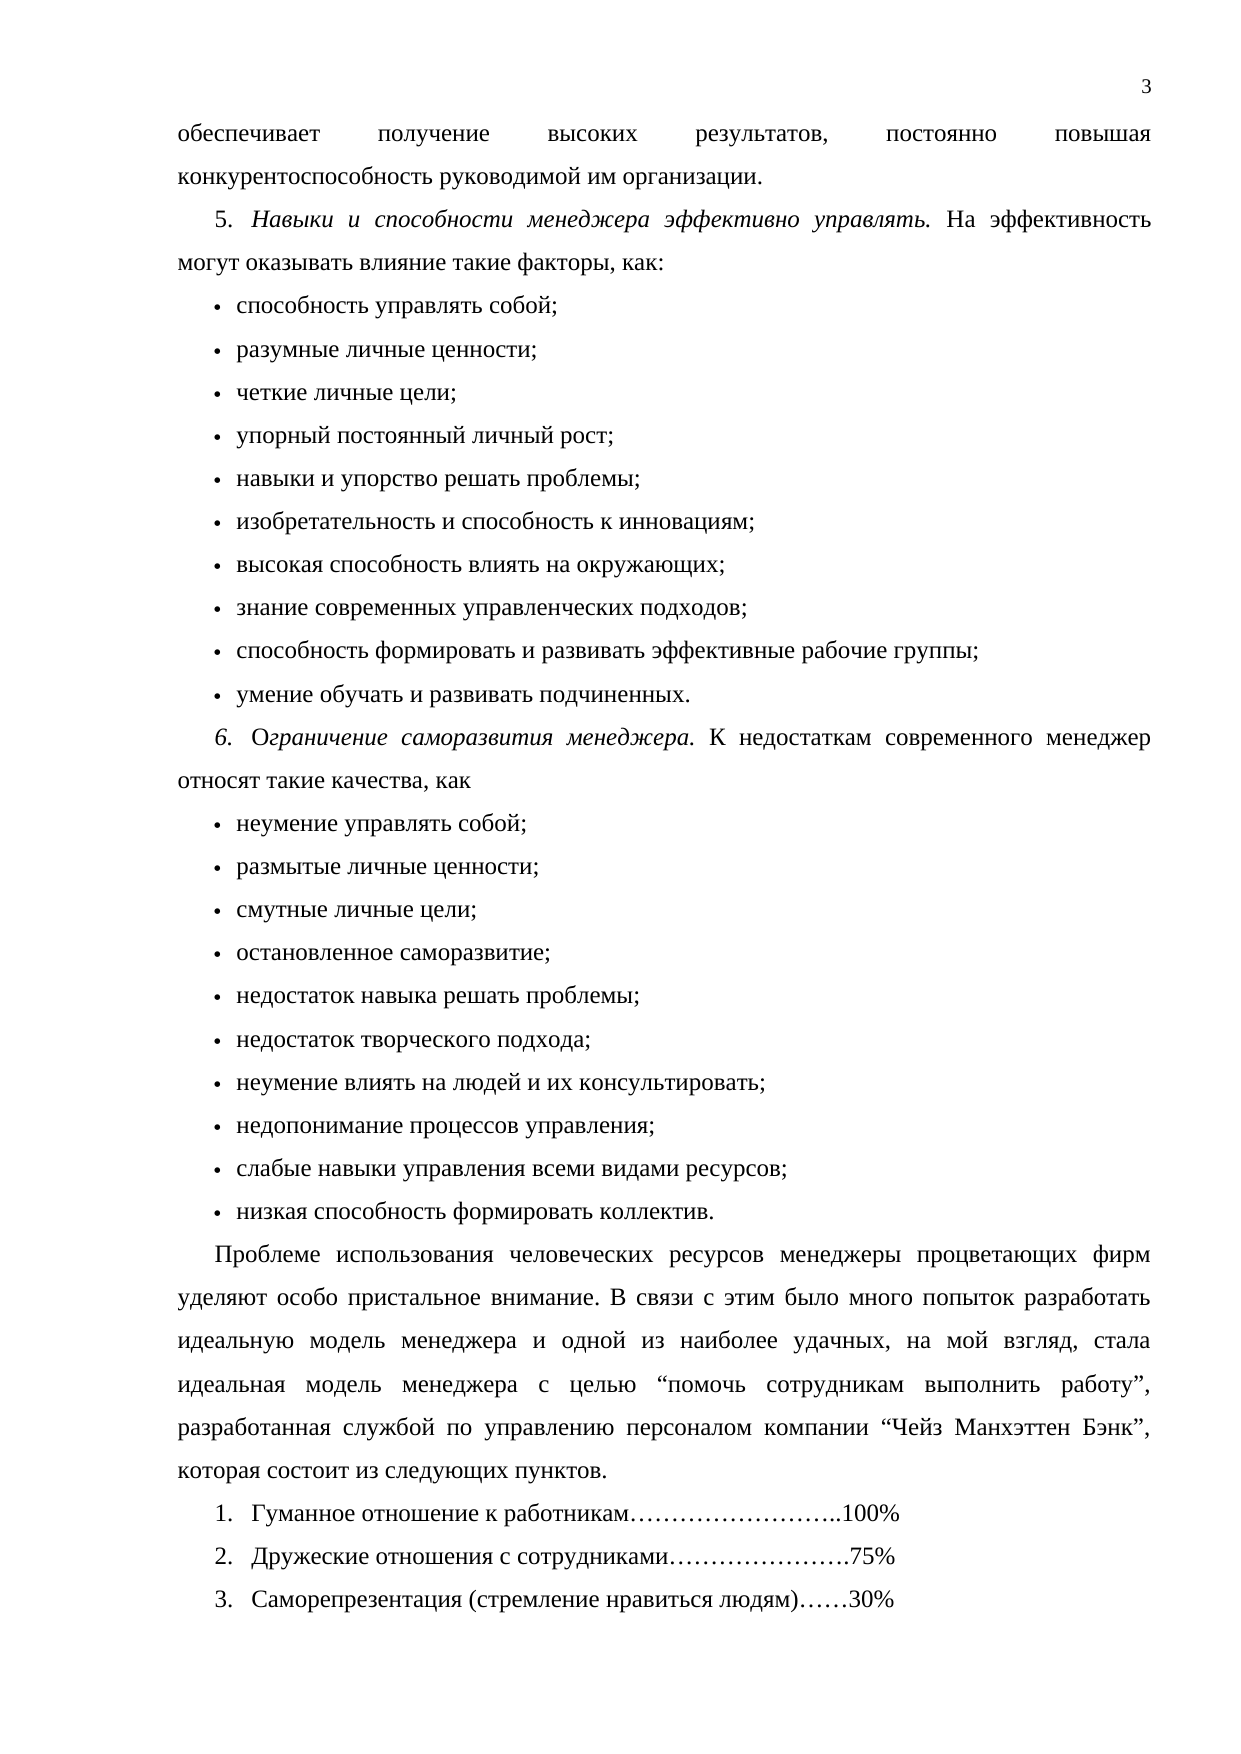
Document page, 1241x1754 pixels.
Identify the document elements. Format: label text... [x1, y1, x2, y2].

list упорный постоянный личный рост; [177, 420, 1152, 449]
list неумение влиять на людей и их консультировать; [177, 1067, 1152, 1096]
list остановленное саморазвитие; [177, 937, 1152, 966]
list разумные личные ценности; [177, 334, 1152, 362]
list Дружеские отношения с сотрудниками………………….75% [177, 1541, 1152, 1570]
list умение обучать и развивать подчиненных. [177, 679, 1152, 707]
list высокая способность влиять на окружающих; [177, 549, 1152, 578]
list слабые навыки управления всеми видами ресурсов; [177, 1153, 1152, 1182]
list недопонимание процессов управления; [177, 1110, 1152, 1139]
list смутные личные цели; [177, 894, 1152, 923]
list Гуманное отношение к работникам……………………..100% [177, 1498, 1152, 1527]
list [177, 118, 1152, 190]
text Проблеме использования человеческих ресурсов менеджеры процветающих фирм уделяют особо пристальное внимание. В связи с этим было много попыток разработать идеальную модель менеджера и одной из наиболее удачных, на мой взгляд, стала идеальная модель менеджера с целью “помочь сотрудникам выполнить работу”, разработанная службой по управлению персоналом компании “Чейз Манхэттен Бэнк”, которая состоит из следующих пунктов. [177, 1239, 1152, 1484]
list способность управлять собой; [177, 291, 1152, 319]
list Ограничение саморазвития менеджера. К недостаткам современного менеджер относят такие качества, как [177, 722, 1152, 794]
list неумение управлять собой; [177, 808, 1152, 837]
list навыки и упорство решать проблемы; [177, 463, 1152, 492]
list знание современных управленческих подходов; [177, 592, 1152, 621]
list низкая способность формировать коллектив. [177, 1196, 1152, 1225]
list недостаток навыка решать проблемы; [177, 981, 1152, 1009]
list изобретательность и способность к инновациям; [177, 506, 1152, 535]
list способность формировать и развивать эффективные рабочие группы; [177, 636, 1152, 664]
list недостаток творческого подхода; [177, 1024, 1152, 1052]
list Навыки и способности менеджера эффективно управлять. На эффективность могут оказывать влияние такие факторы, как: [177, 204, 1152, 276]
list размытые личные ценности; [177, 851, 1152, 880]
list Саморепрезентация (стремление нравиться людям)……30% [177, 1584, 1152, 1613]
list четкие личные цели; [177, 377, 1152, 406]
